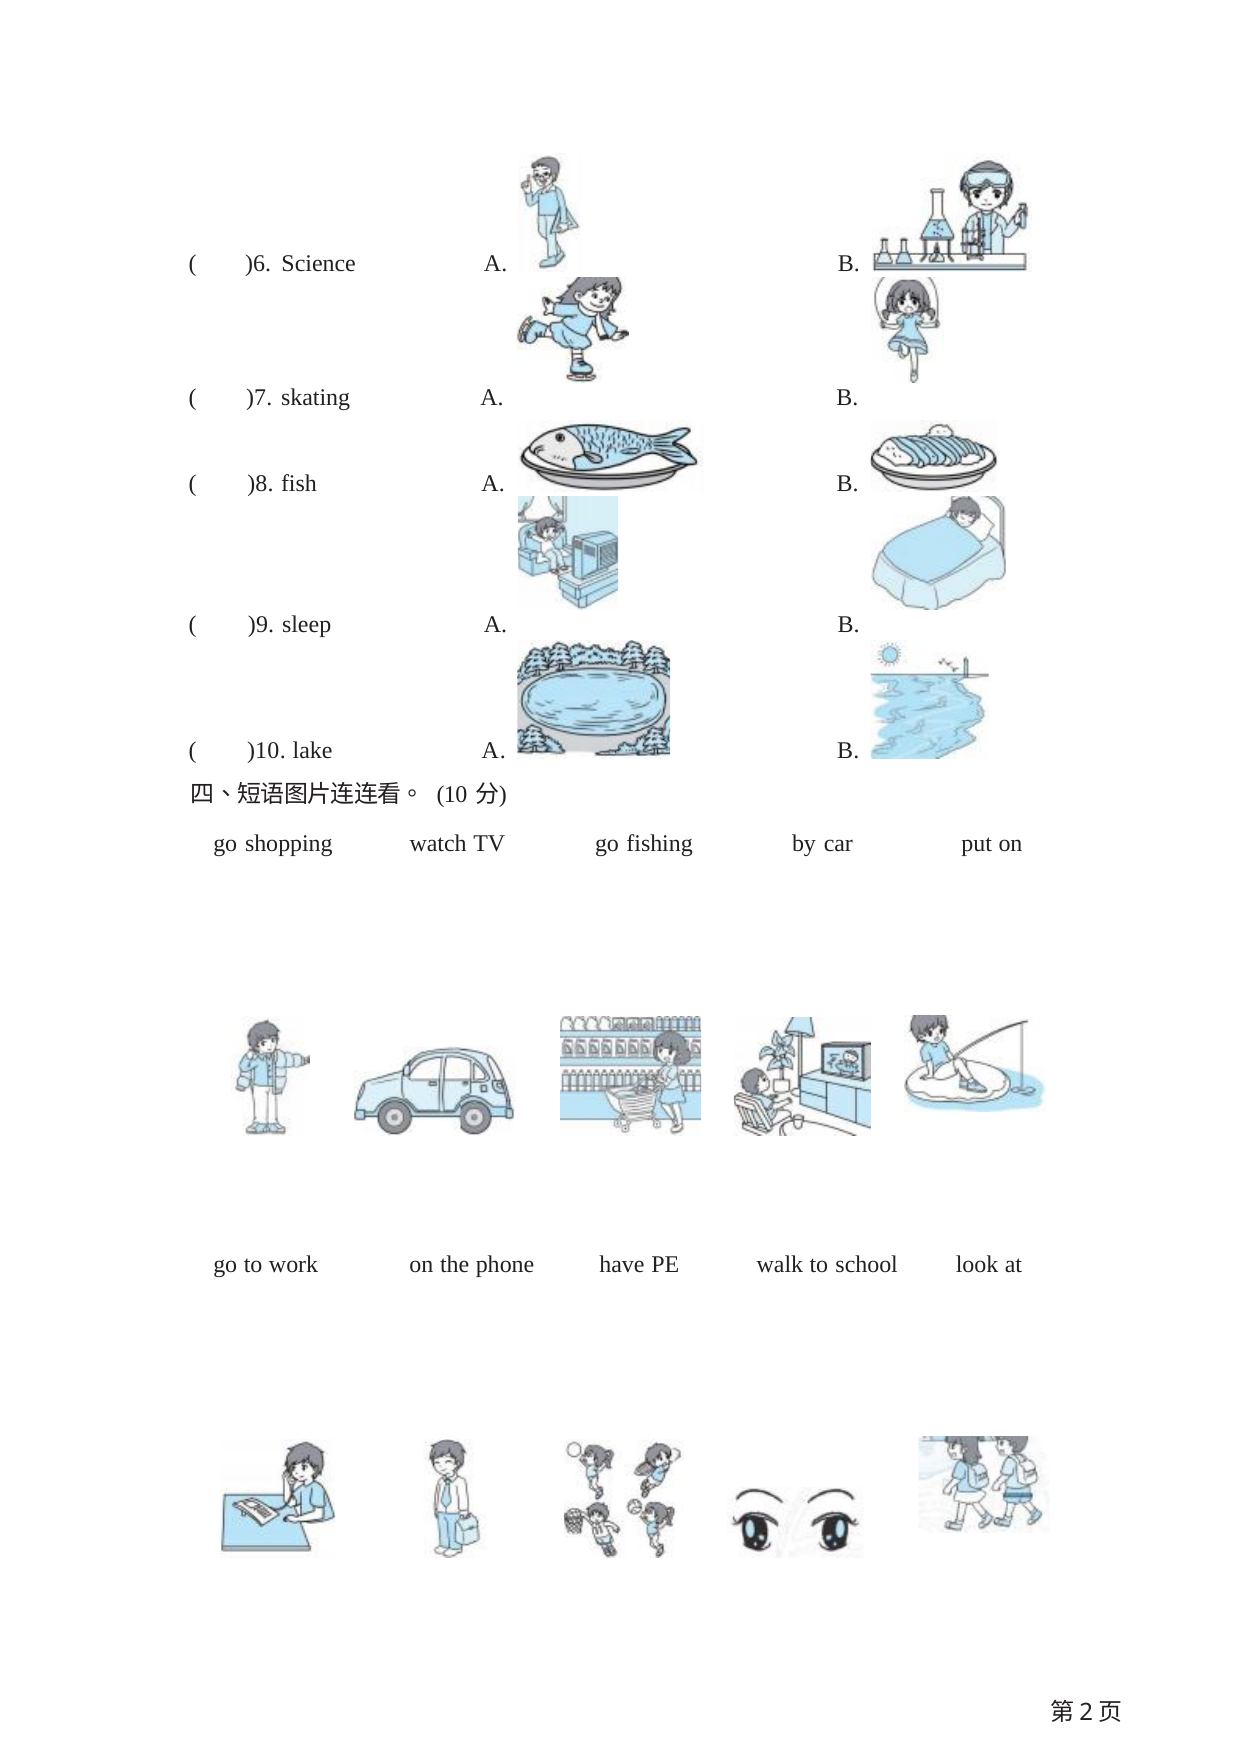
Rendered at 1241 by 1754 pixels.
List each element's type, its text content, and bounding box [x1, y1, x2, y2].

picture [412, 1439, 488, 1558]
picture [517, 496, 619, 610]
picture [918, 1436, 1050, 1533]
picture [517, 640, 671, 759]
picture [872, 153, 1033, 272]
text ( )9. sleep A. B. [188, 510, 1122, 634]
picture [733, 1017, 871, 1136]
picture [870, 496, 1006, 610]
picture [870, 277, 945, 383]
picture [870, 420, 998, 492]
text go to work on the phone have PE walk to school look at [213, 1254, 1122, 1277]
text 四、短语图片连连看。 (10 分) [191, 779, 1122, 809]
text ( )6. Science A. B. [188, 153, 1122, 277]
picture [220, 1439, 336, 1558]
text 第2页 [119, 1696, 1122, 1726]
picture [727, 1487, 864, 1558]
picture [563, 1439, 684, 1558]
picture [353, 1046, 517, 1136]
picture [231, 1016, 310, 1136]
text ( )7. skating A. B. [188, 283, 1122, 407]
picture [517, 420, 705, 492]
picture [560, 1016, 702, 1136]
picture [516, 277, 629, 383]
picture [903, 1015, 1047, 1112]
picture [518, 153, 583, 272]
text go shopping watch TV go fishing by car put on [213, 833, 1122, 856]
picture [870, 640, 989, 759]
